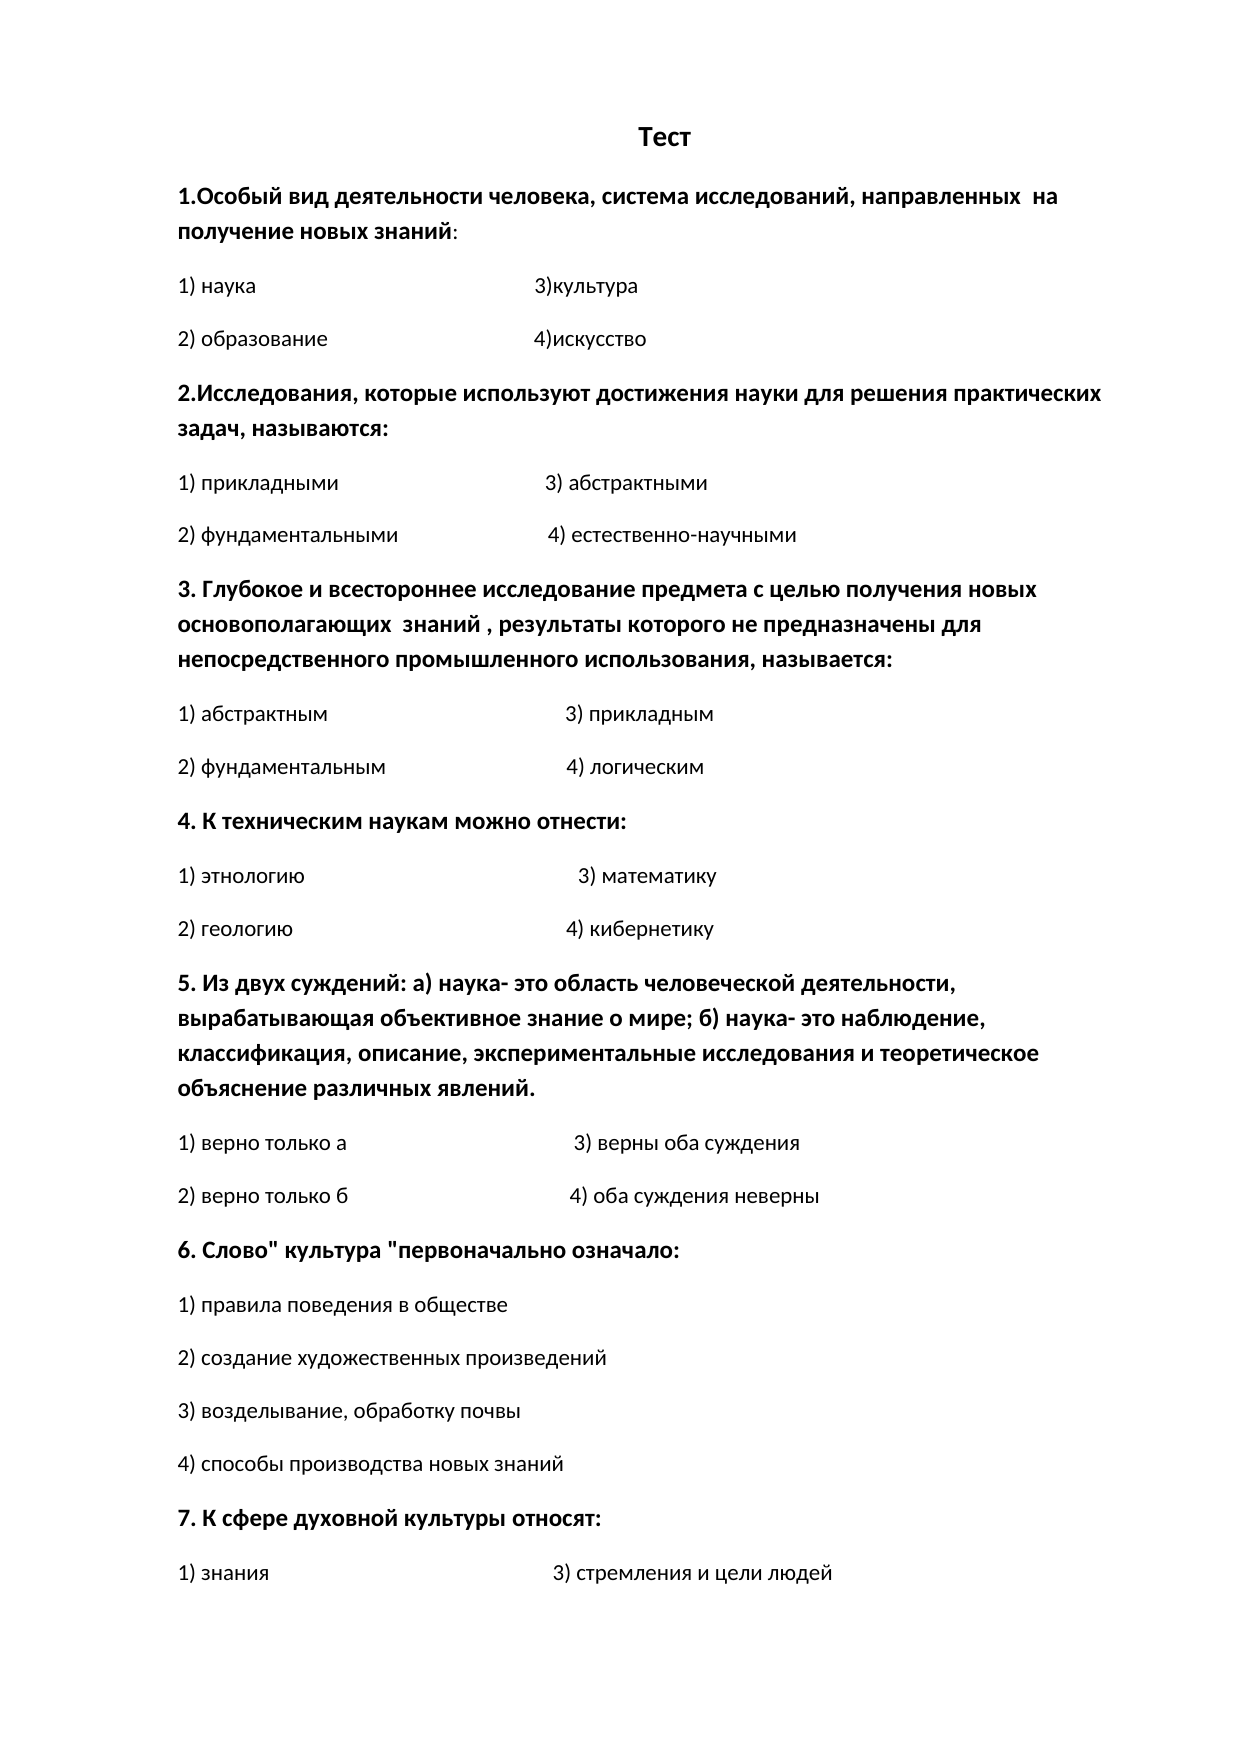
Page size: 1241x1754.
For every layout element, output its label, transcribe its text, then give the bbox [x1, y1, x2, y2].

text 7. К сфере духовной культуры относят: [177, 1502, 1152, 1533]
text 2) фундаментальным 4) логическим [177, 752, 1152, 781]
text 4) способы производства новых знаний [177, 1449, 1152, 1477]
text 6. Слово" культура "первоначально означало: [177, 1234, 1152, 1265]
text 1) знания 3) стремления и цели людей [177, 1558, 1152, 1586]
text 3. Глубокое и всестороннее исследование предмета с целью получения новых основополагающих знаний , результаты которого не предназначены для непосредственного промышленного использования, называется: [177, 574, 1152, 674]
text 1) наука 3)культура [177, 271, 1152, 299]
text 1) прикладными 3) абстрактными [177, 468, 1152, 496]
text 2) верно только б 4) оба суждения неверны [177, 1181, 1152, 1209]
text 4. К техническим наукам можно отнести: [177, 806, 1152, 836]
text 1) верно только а 3) верны оба суждения [177, 1128, 1152, 1156]
text 2) создание художественных произведений [177, 1343, 1152, 1371]
text 2) геологию 4) кибернетику [177, 914, 1152, 942]
text 1) правила поведения в обществе [177, 1290, 1152, 1318]
text Тест [177, 118, 1152, 154]
text 5. Из двух суждений: а) наука- это область человеческой деятельности, вырабатывающая объективное знание о мире; б) наука- это наблюдение, классификация, описание, экспериментальные исследования и теоретическое объяснение различных явлений. [177, 967, 1152, 1103]
text 1) этнологию 3) математику [177, 861, 1152, 889]
text 3) возделывание, обработку почвы [177, 1396, 1152, 1424]
text 2.Исследования, которые используют достижения науки для решения практических задач, называются: [177, 377, 1152, 442]
text 2) образование 4)искусство [177, 324, 1152, 352]
text 2) фундаментальными 4) естественно-научными [177, 521, 1152, 549]
text 1.Особый вид деятельности человека, система исследований, направленных на получение новых знаний: [177, 180, 1152, 245]
text 1) абстрактным 3) прикладным [177, 699, 1152, 727]
